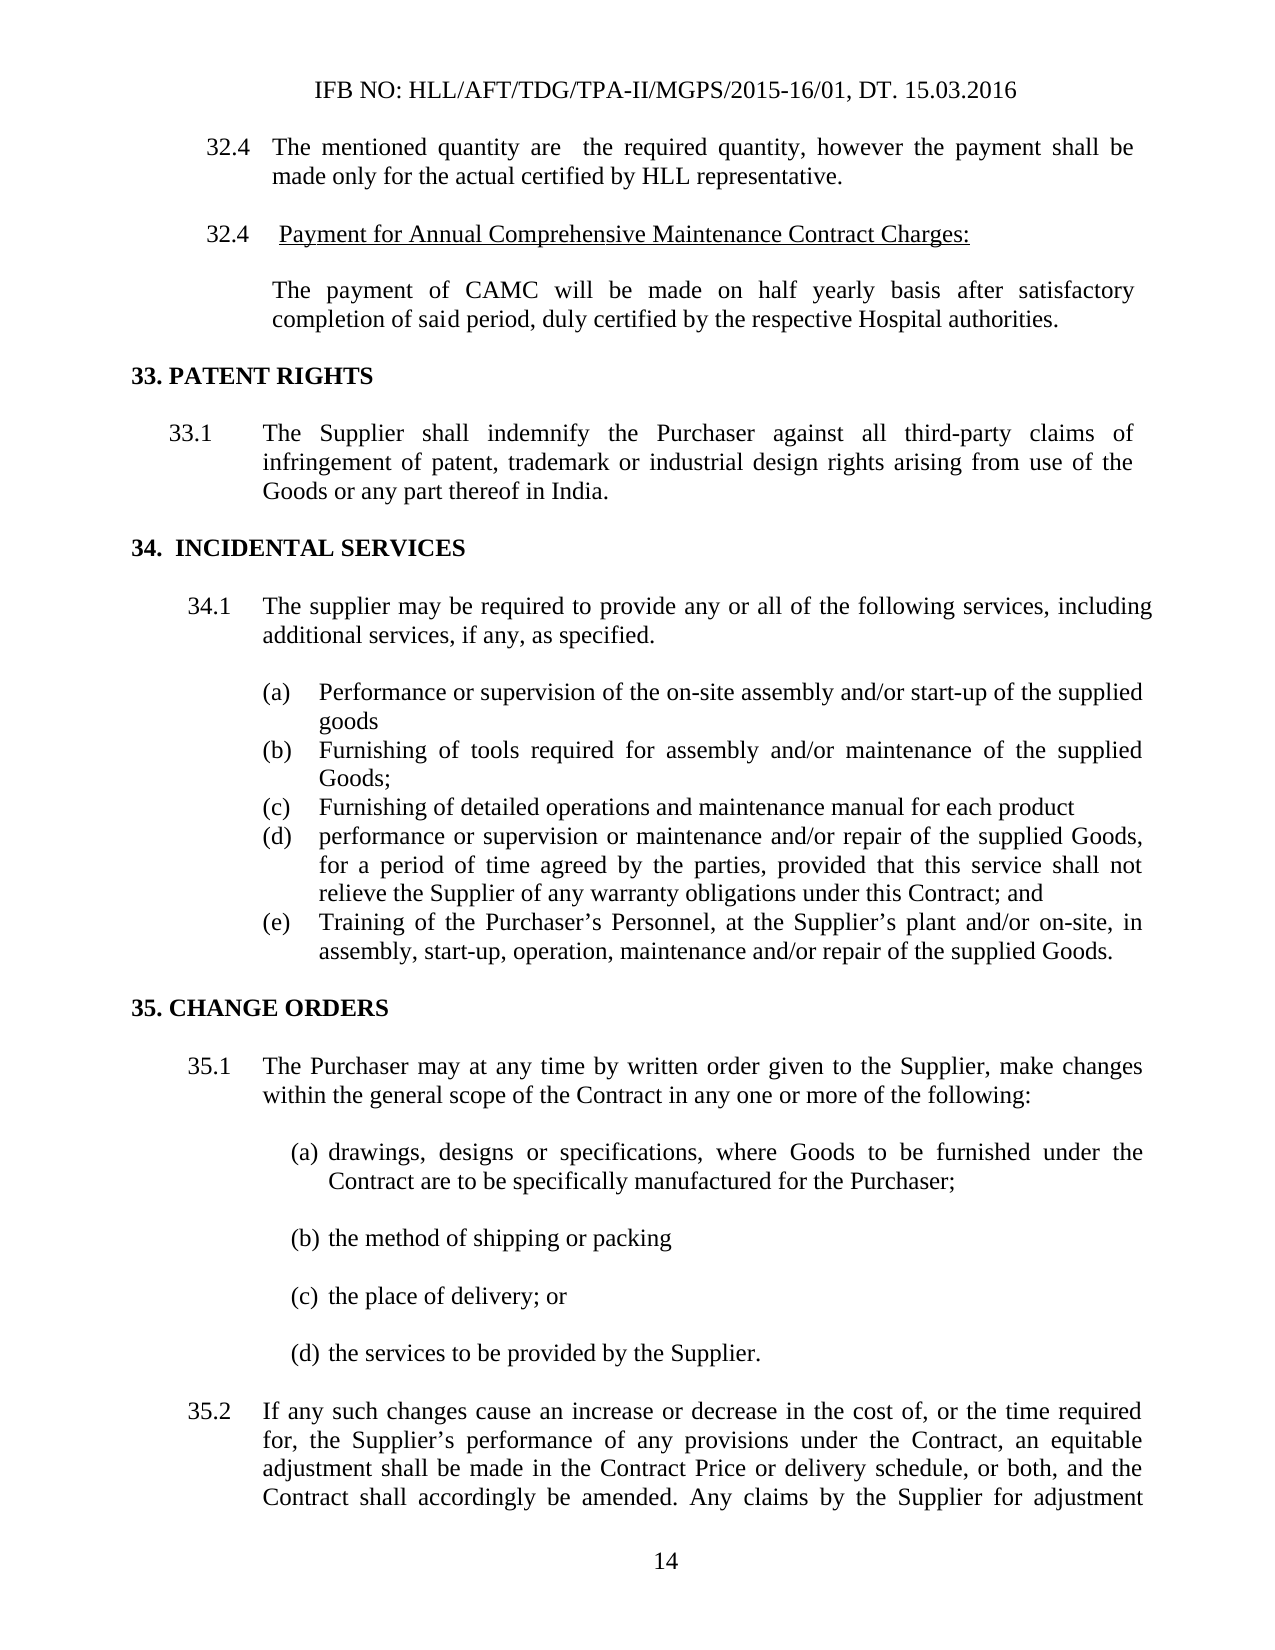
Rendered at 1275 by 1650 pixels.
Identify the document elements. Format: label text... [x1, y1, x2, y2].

text 34. INCIDENTAL SERVICES [131, 533, 1200, 562]
text The payment of CAMC will be made on half yearly basis after satisfactory completion of said period, duly certified by the respective Hospital authorities. [206, 276, 1134, 333]
list the services to be provided by the Supplier. [291, 1338, 1144, 1367]
list the method of shipping or packing [291, 1223, 1144, 1252]
text (d) performance or supervision or maintenance and/or repair of the supplied Goods, for a period of time agreed by the parties, provided that this service shall not relieve the Supplier of any warranty obligations under this Contract; and [262, 821, 1144, 907]
text 34.1 The supplier may be required to provide any or all of the following services, including additional services, if any, as specified. [187, 591, 1153, 648]
text 35.1 The Purchaser may at any time by written order given to the Supplier, make changes within the general scope of the Contract in any one or more of the following: [187, 1051, 1144, 1108]
text 32.4 Payment for Annual Comprehensive Maintenance Contract Charges: [206, 219, 1134, 247]
list drawings, designs or specifications, where Goods to be furnished under the Contract are to be specifically manufactured for the Purchaser; [291, 1137, 1144, 1195]
text (a) Performance or supervision of the on-site assembly and/or start-up of the supplied goods [262, 677, 1144, 735]
text 33.1 The Supplier shall indemnify the Purchaser against all third-party claims of infringement of patent, trademark or industrial design rights arising from use of the Goods or any part thereof in India. [169, 418, 1134, 505]
list The mentioned quantity are the required quantity, however the payment shall be made only for the actual certified by HLL representative. [206, 132, 1134, 190]
text (e) Training of the Purchaser’s Personnel, at the Supplier’s plant and/or on-site, in assembly, start-up, operation, maintenance and/or repair of the supplied Goods. [262, 907, 1144, 965]
text 35. CHANGE ORDERS [131, 993, 1200, 1022]
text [187, 1396, 1144, 1511]
text (b) Furnishing of tools required for assembly and/or maintenance of the supplied Goods; [262, 735, 1144, 792]
text (c) Furnishing of detailed operations and maintenance manual for each product [262, 792, 1144, 821]
text 33. PATENT RIGHTS [131, 361, 1200, 390]
list the place of delivery; or [291, 1281, 1144, 1310]
